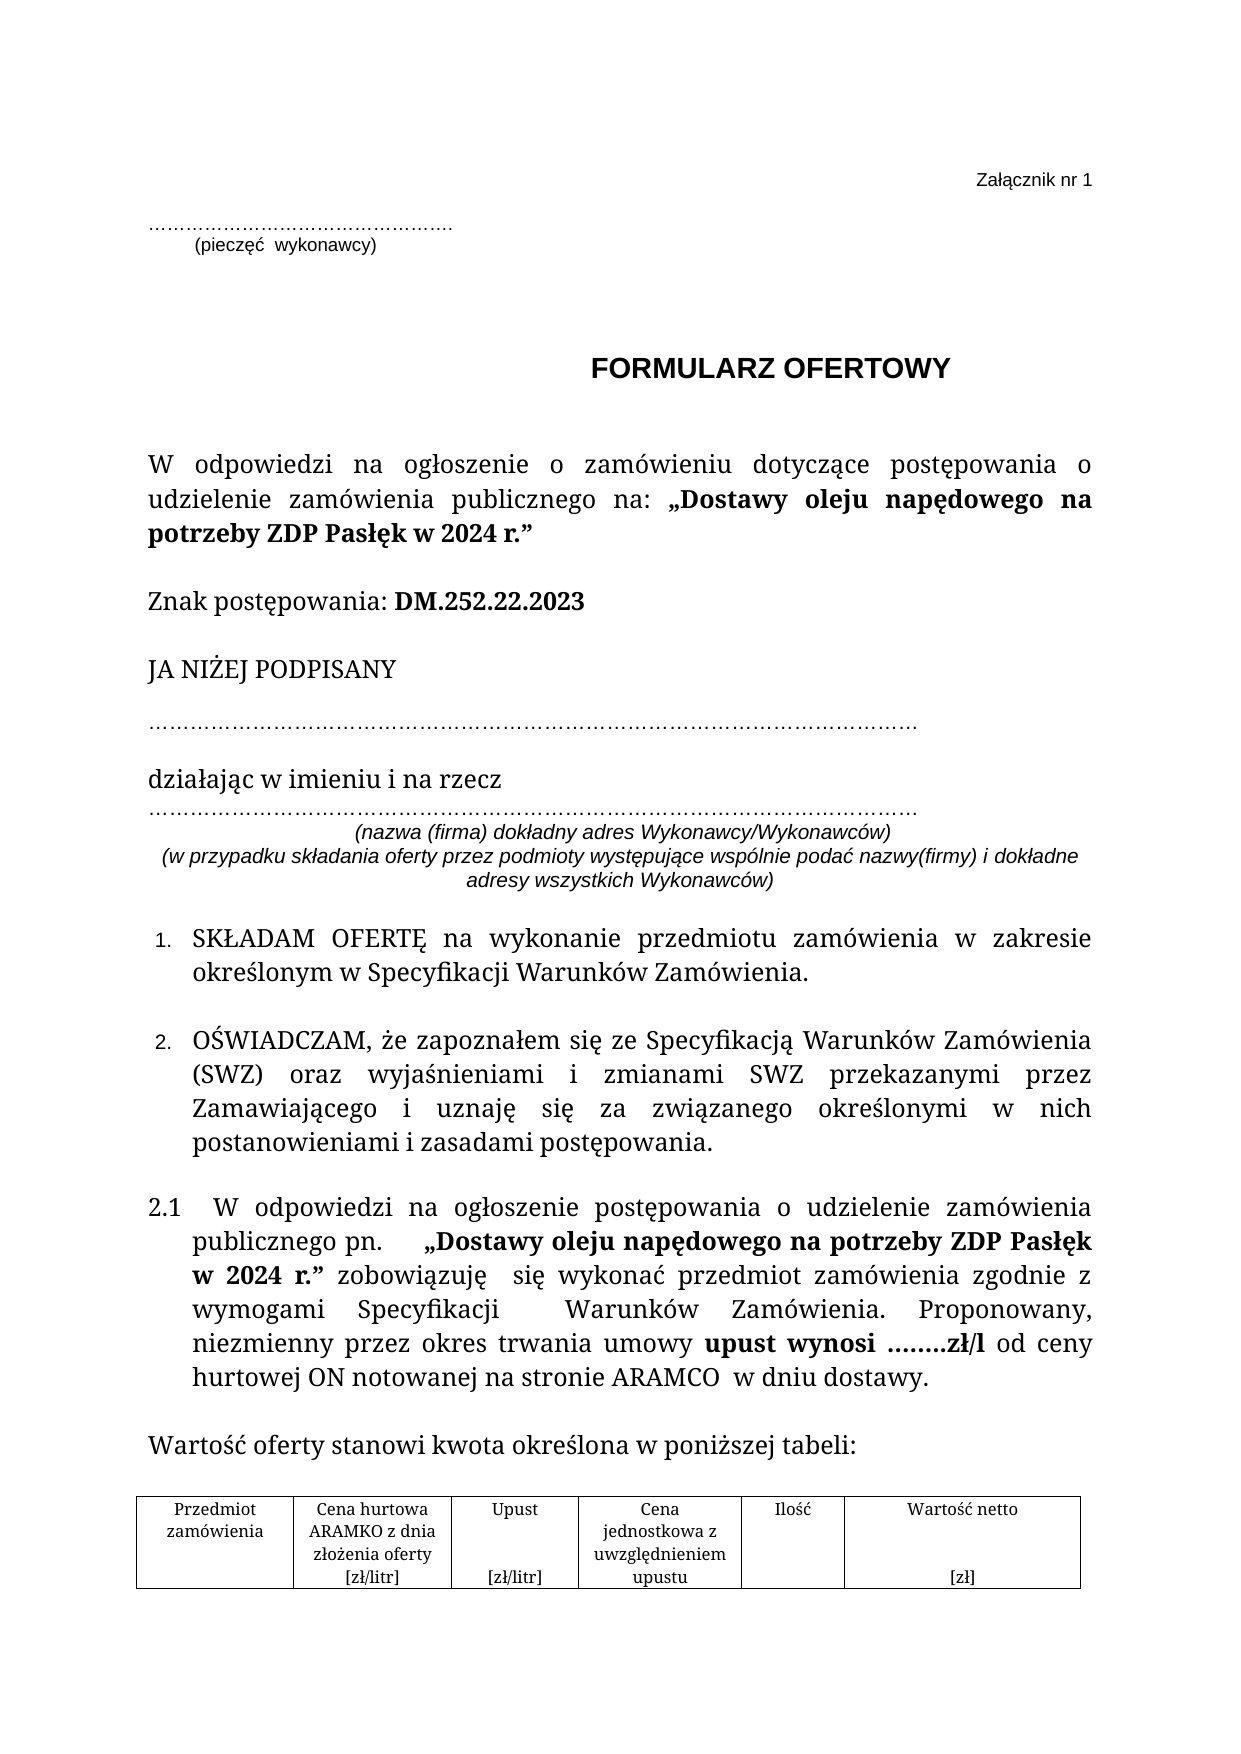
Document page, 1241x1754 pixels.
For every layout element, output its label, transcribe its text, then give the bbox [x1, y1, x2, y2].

text Wartość oferty stanowi kwota określona w poniższej tabeli: [148, 1428, 1093, 1462]
text działając w imieniu i na rzecz [148, 762, 1093, 796]
text W odpowiedzi na ogłoszenie o zamówieniu dotyczące postępowania o udzielenie zamówienia publicznego na: „Dostawy oleju napędowego na potrzeby ZDP Pasłęk w 2024 r.” [148, 447, 1093, 549]
table_header Upust [zł/litr] [452, 1497, 578, 1588]
table_header Ilość [742, 1497, 844, 1588]
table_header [579, 1497, 741, 1588]
text FORMULARZ OFERTOWY [591, 352, 1093, 385]
text (nazwa (firma) dokładny adres Wykonawcy/Wykonawców) [148, 820, 1093, 844]
text Znak postępowania: DM.252.22.2023 [148, 583, 1093, 617]
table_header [137, 1497, 293, 1588]
text ………………………………………………………………………………………………… [148, 796, 1093, 820]
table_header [294, 1497, 451, 1588]
text Załącznik nr 1 [148, 169, 1093, 191]
list OŚWIADCZAM, że zapoznałem się ze Specyfikacją Warunków Zamówienia (SWZ) oraz wyjaśnieniami i zmianami SWZ przekazanymi przez Zamawiającego i uznaję się za związanego określonymi w nich postanowieniami i zasadami postępowania. [154, 1023, 1093, 1159]
text …………………………………………. [148, 212, 1093, 234]
text 2.1 W odpowiedzi na ogłoszenie postępowania o udzielenie zamówienia publicznego pn. „Dostawy oleju napędowego na potrzeby ZDP Pasłęk w 2024 r.” zobowiązuję się wykonać przedmiot zamówienia zgodnie z wymogami Specyfikacji Warunków Zamówienia. Proponowany, niezmienny przez okres trwania umowy upust wynosi ……..zł/l od ceny hurtowej ON notowanej na stronie ARAMCO w dniu dostawy. [148, 1189, 1093, 1394]
text ………………………………………………………………………………………………… [148, 709, 1093, 733]
text (pieczęć wykonawcy) [148, 234, 1093, 255]
table_header Wartość netto [zł] [845, 1497, 1080, 1588]
text (w przypadku składania oferty przez podmioty występujące wspólnie podać nazwy(firmy) i dokładne adresy wszystkich Wykonawców) [148, 844, 1093, 892]
list SKŁADAM OFERTĘ na wykonanie przedmiotu zamówienia w zakresie określonym w Specyfikacji Warunków Zamówienia. [154, 921, 1093, 989]
text JA NIŻEJ PODPISANY [148, 652, 1093, 686]
